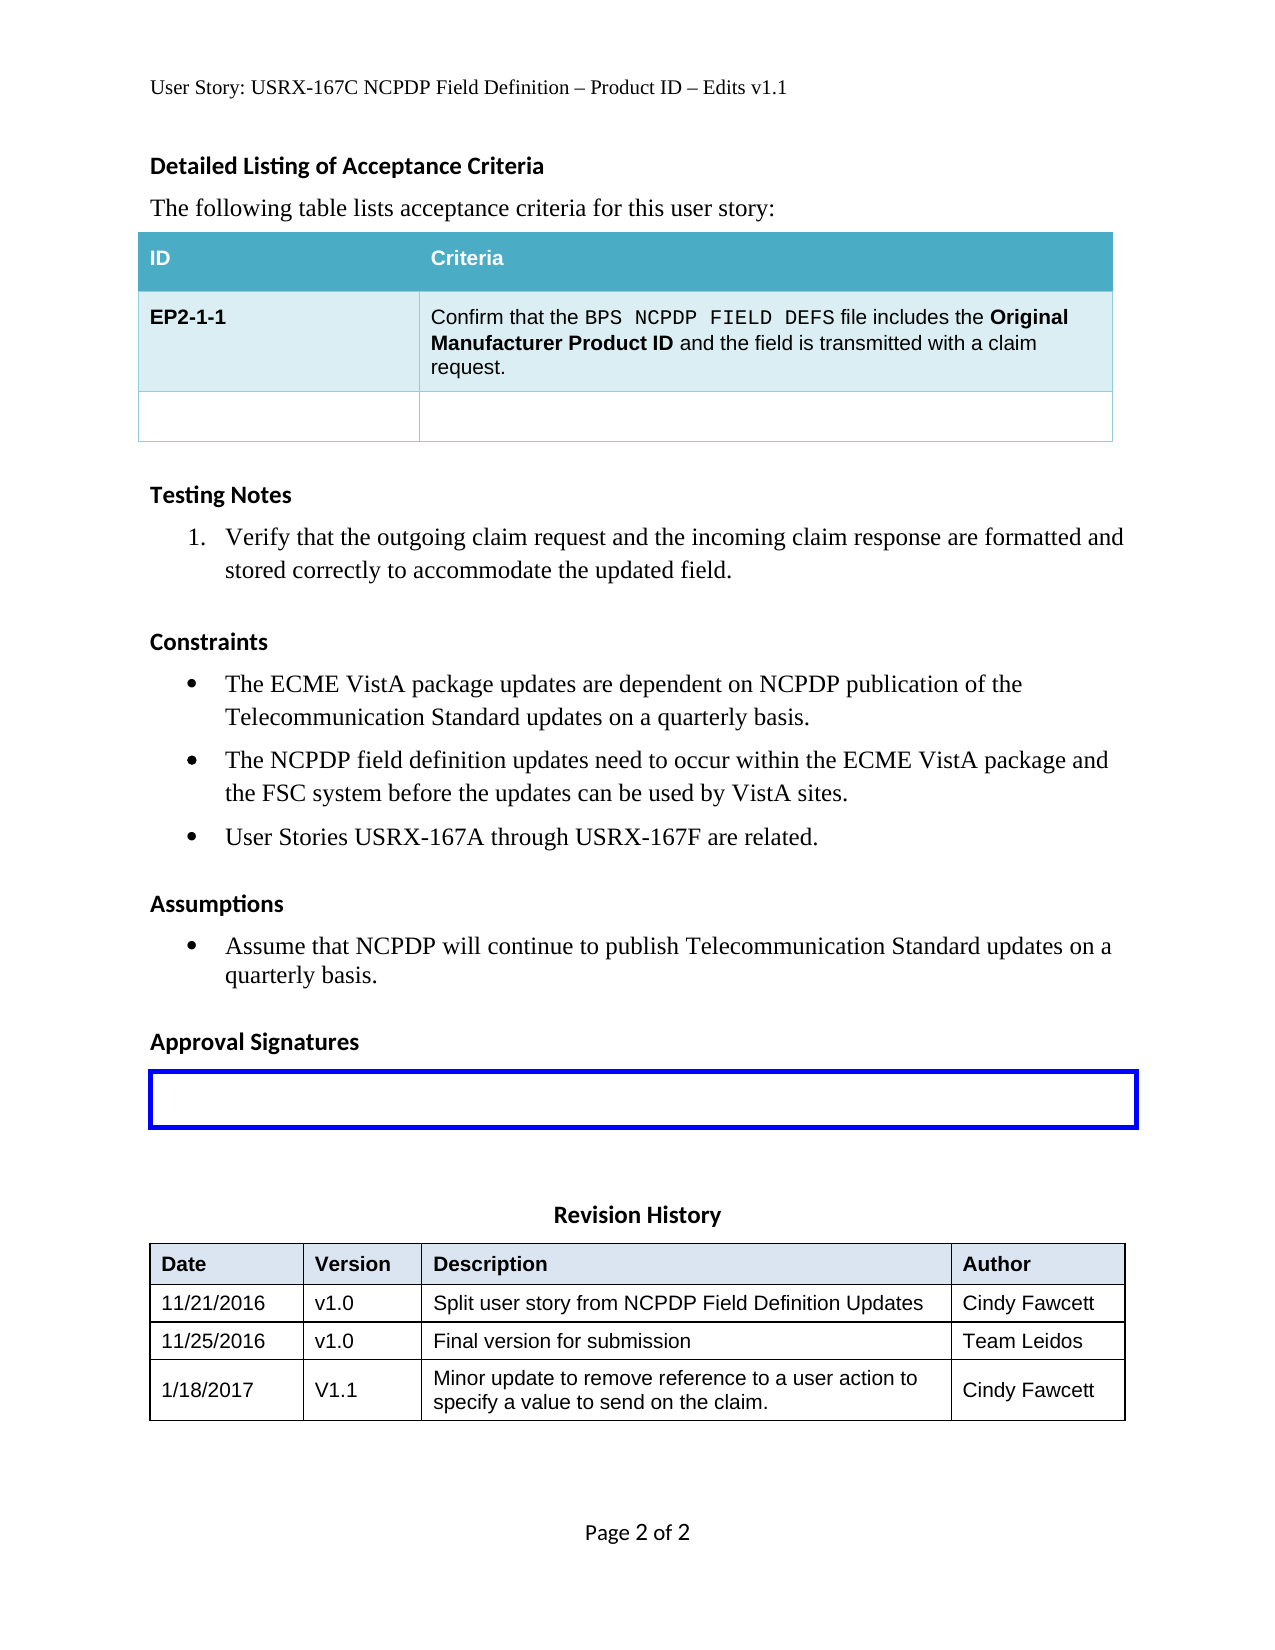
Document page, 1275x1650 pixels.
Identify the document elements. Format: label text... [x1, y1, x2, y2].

table_cell Split user story from NCPDP Field Definition Updates [422, 1285, 951, 1321]
subtitle Approval Signatures [150, 1026, 1125, 1057]
subtitle Assumptions [150, 888, 1125, 919]
table_cell 1/18/2017 [151, 1360, 303, 1420]
subtitle Constraints [150, 626, 1125, 657]
table_cell V1.1 [304, 1360, 421, 1420]
table_header [153, 1074, 1134, 1125]
table_cell 11/25/2016 [151, 1323, 303, 1359]
table_header Criteria [420, 233, 1112, 291]
list The NCPDP field definition updates need to occur within the ECME VistA package and the FSC system before the updates can be used by VistA sites. [187, 746, 1125, 807]
table_cell Cindy Fawcett [952, 1285, 1124, 1321]
table_cell Confirm that the BPS NCPDP FIELD DEFS file includes the Original Manufacturer Product ID and the field is transmitted with a claim request. [420, 292, 1112, 391]
text Revision History [150, 1200, 1125, 1230]
table_cell Final version for submission [422, 1323, 951, 1359]
table_cell v1.0 [304, 1323, 421, 1359]
table_header Date [151, 1244, 303, 1284]
table_cell [139, 392, 419, 441]
table_header Author [952, 1244, 1124, 1284]
text The following table lists acceptance criteria for this user story: [150, 193, 1125, 222]
table_header Description [422, 1244, 951, 1284]
table_cell Cindy Fawcett [952, 1360, 1124, 1420]
table_cell [420, 392, 1112, 441]
table_header ID [139, 233, 419, 291]
table_cell Minor update to remove reference to a user action to specify a value to send on the claim. [422, 1360, 951, 1420]
subtitle Testing Notes [150, 479, 1125, 510]
table_header Version [304, 1244, 421, 1284]
table_cell Team Leidos [952, 1323, 1124, 1359]
subtitle Detailed Listing of Acceptance Criteria [150, 150, 1125, 181]
list The ECME VistA package updates are dependent on NCPDP publication of the Telecommunication Standard updates on a quarterly basis. [187, 669, 1125, 731]
table_cell 11/21/2016 [151, 1285, 303, 1321]
list Assume that NCPDP will continue to publish Telecommunication Standard updates on a quarterly basis. [187, 931, 1125, 989]
list Verify that the outgoing claim request and the incoming claim response are formatted and stored correctly to accommodate the updated field. [187, 522, 1125, 584]
list User Stories USRX-167A through USRX-167F are related. [187, 822, 1125, 851]
table_cell EP2-1-1 [139, 292, 419, 391]
table_cell v1.0 [304, 1285, 421, 1321]
